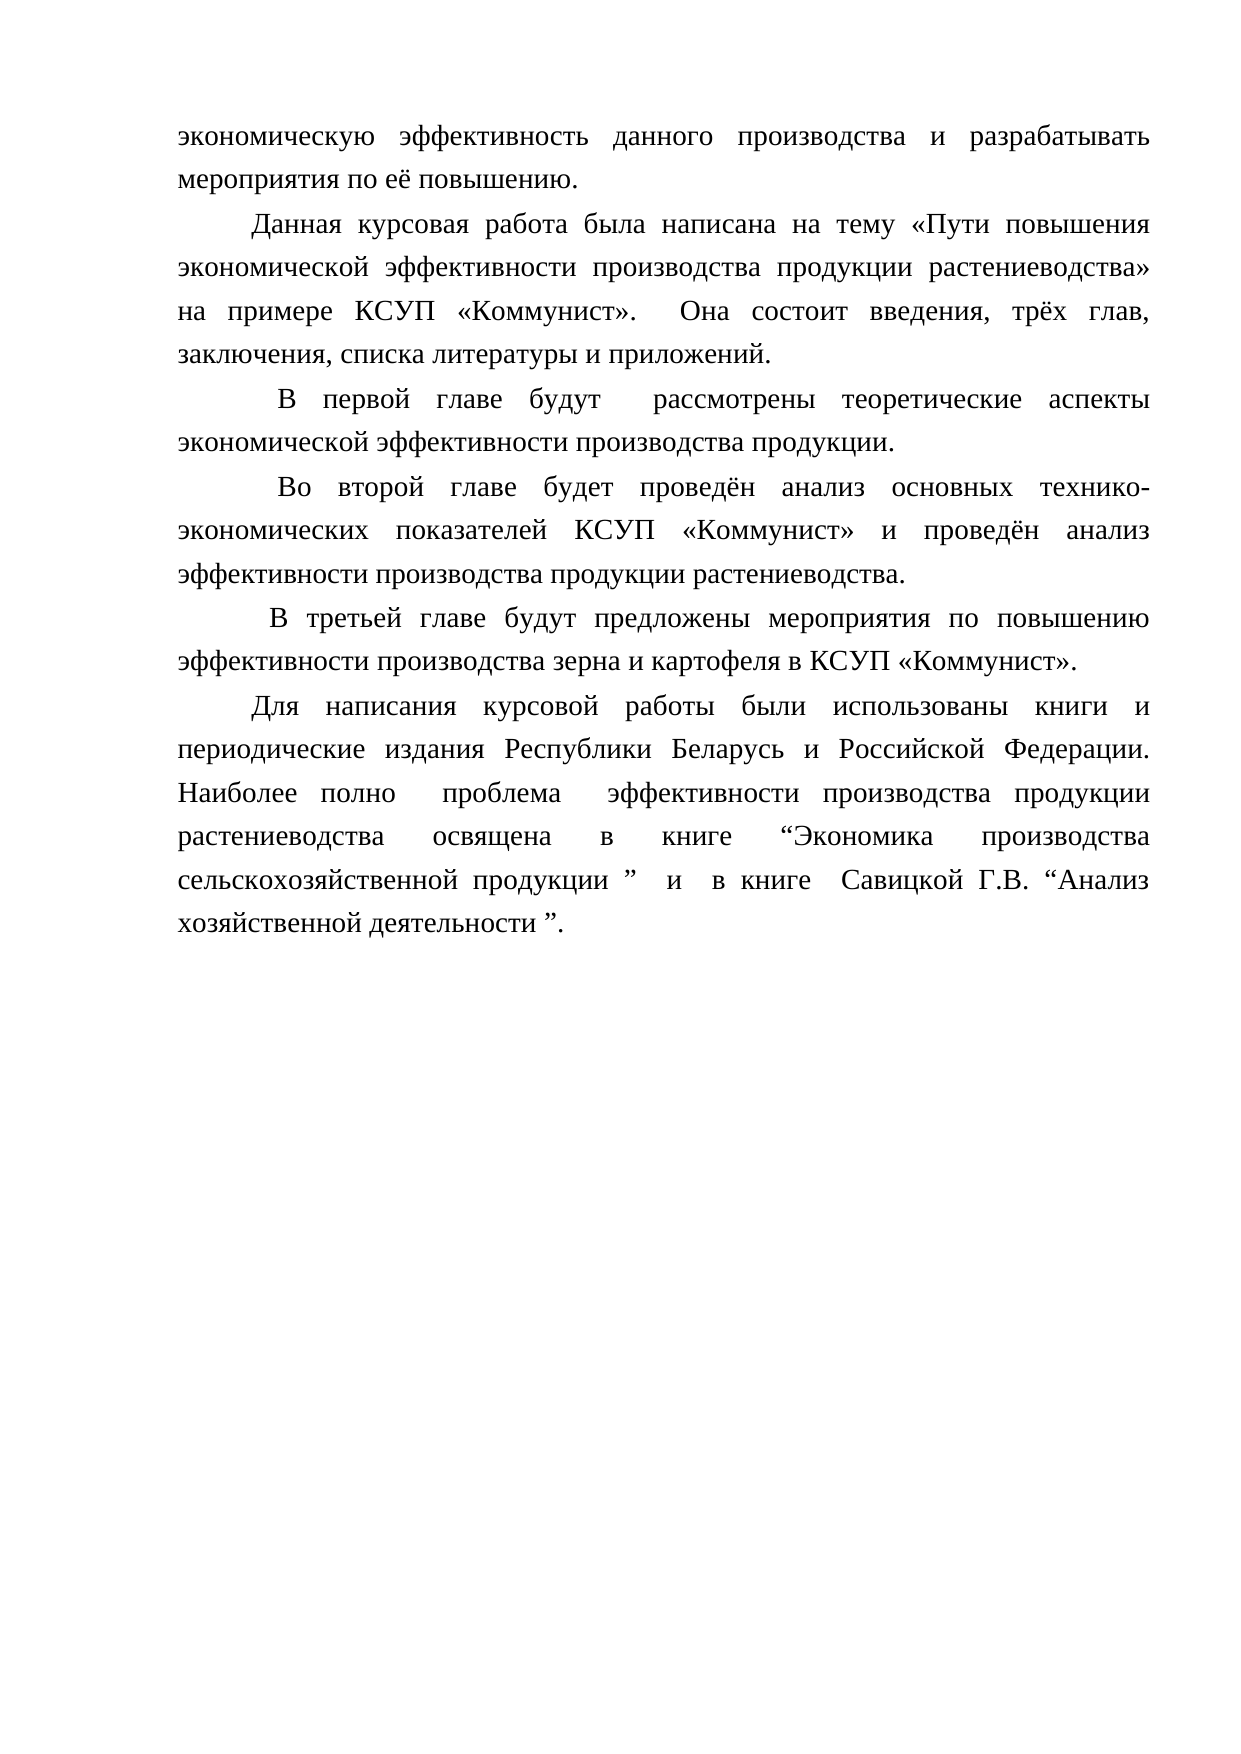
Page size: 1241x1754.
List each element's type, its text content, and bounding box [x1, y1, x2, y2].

text Для написания курсовой работы были использованы книги и периодические издания Республики Беларусь и Российской Федерации. Наиболее полно проблема эффективности производства продукции растениеводства освящена в книге “Экономика производства сельскохозяйственной продукции ” и в книге Савицкой Г.В. “Анализ хозяйственной деятельности ”. [177, 688, 1151, 939]
text В первой главе будут рассмотрены теоретические аспекты экономической эффективности производства продукции. [177, 381, 1151, 458]
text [177, 118, 1151, 195]
text Данная курсовая работа была написана на тему «Пути повышения экономической эффективности производства продукции растениеводства» на примере КСУП «Коммунист». Она состоит введения, трёх глав, заключения, списка литературы и приложений. [177, 206, 1151, 370]
text В третьей главе будут предложены мероприятия по повышению эффективности производства зерна и картофеля в КСУП «Коммунист». [177, 600, 1151, 677]
text Во второй главе будет проведён анализ основных технико-экономических показателей КСУП «Коммунист» и проведён анализ эффективности производства продукции растениеводства. [177, 469, 1151, 589]
